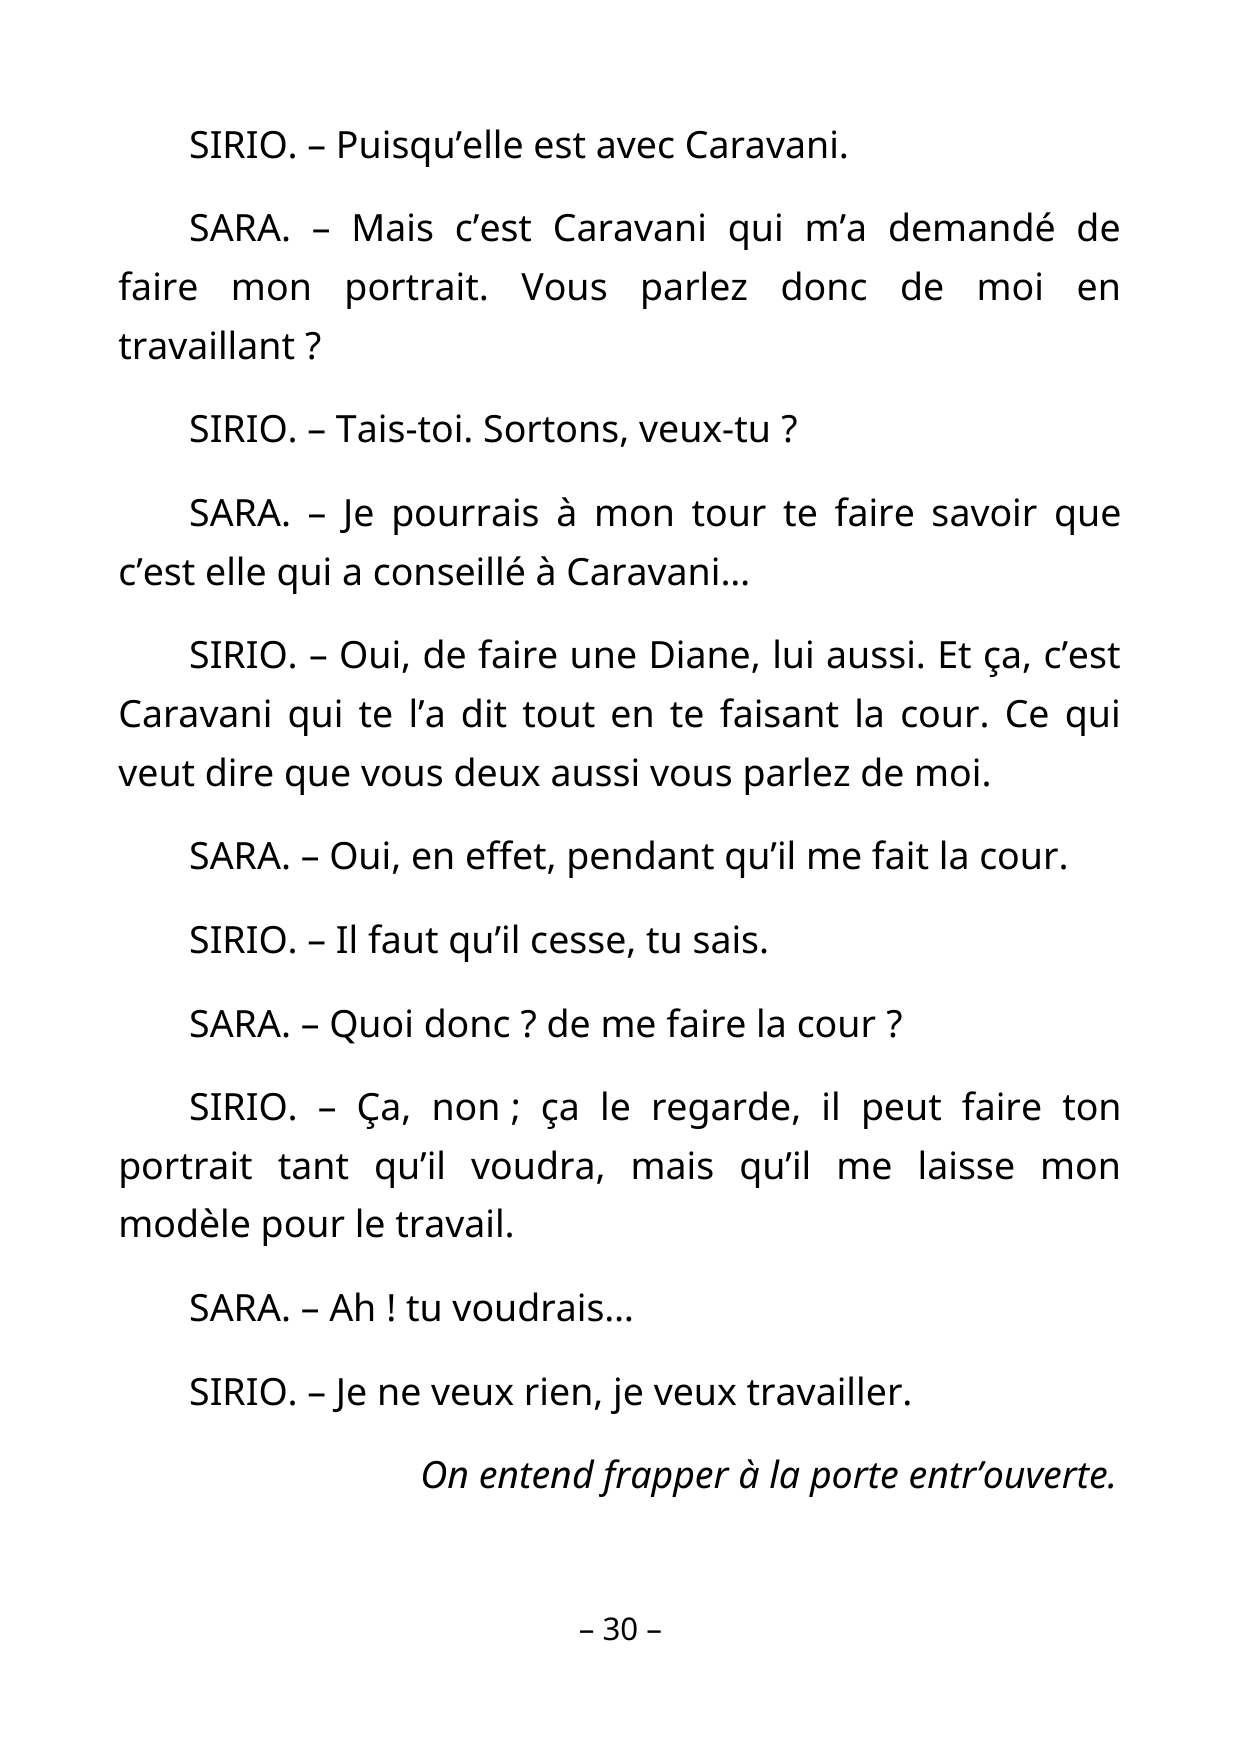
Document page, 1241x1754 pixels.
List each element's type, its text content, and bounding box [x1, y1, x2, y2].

text SARA. – Je pourrais à mon tour te faire savoir que c’est elle qui a conseillé à Caravani… [118, 486, 1122, 596]
text SIRIO. – Oui, de faire une Diane, lui aussi. Et ça, c’est Caravani qui te l’a dit tout en te faisant la cour. Ce qui veut dire que vous deux aussi vous parlez de moi. [118, 629, 1122, 797]
text SIRIO. – Il faut qu’il cesse, tu sais. [118, 913, 1122, 964]
text SARA. – Oui, en effet, pendant qu’il me fait la cour. [118, 829, 1122, 881]
text SARA. – Ah ! tu voudrais… [118, 1281, 1122, 1332]
text SIRIO. – Ça, non ; ça le regarde, il peut faire ton portrait tant qu’il voudra, mais qu’il me laisse mon modèle pour le travail. [118, 1081, 1122, 1249]
text On entend frapper à la porte entr’ouverte. [118, 1449, 1122, 1500]
text SIRIO. – Tais-toi. Sortons, veux-tu ? [118, 403, 1122, 454]
text SARA. – Mais c’est Caravani qui m’a demandé de faire mon portrait. Vous parlez donc de moi en travaillant ? [118, 202, 1122, 370]
text SARA. – Quoi donc ? de me faire la cour ? [118, 997, 1122, 1048]
text SIRIO. – Puisqu’elle est avec Caravani. [118, 118, 1122, 169]
text SIRIO. – Je ne veux rien, je veux travailler. [118, 1365, 1122, 1416]
